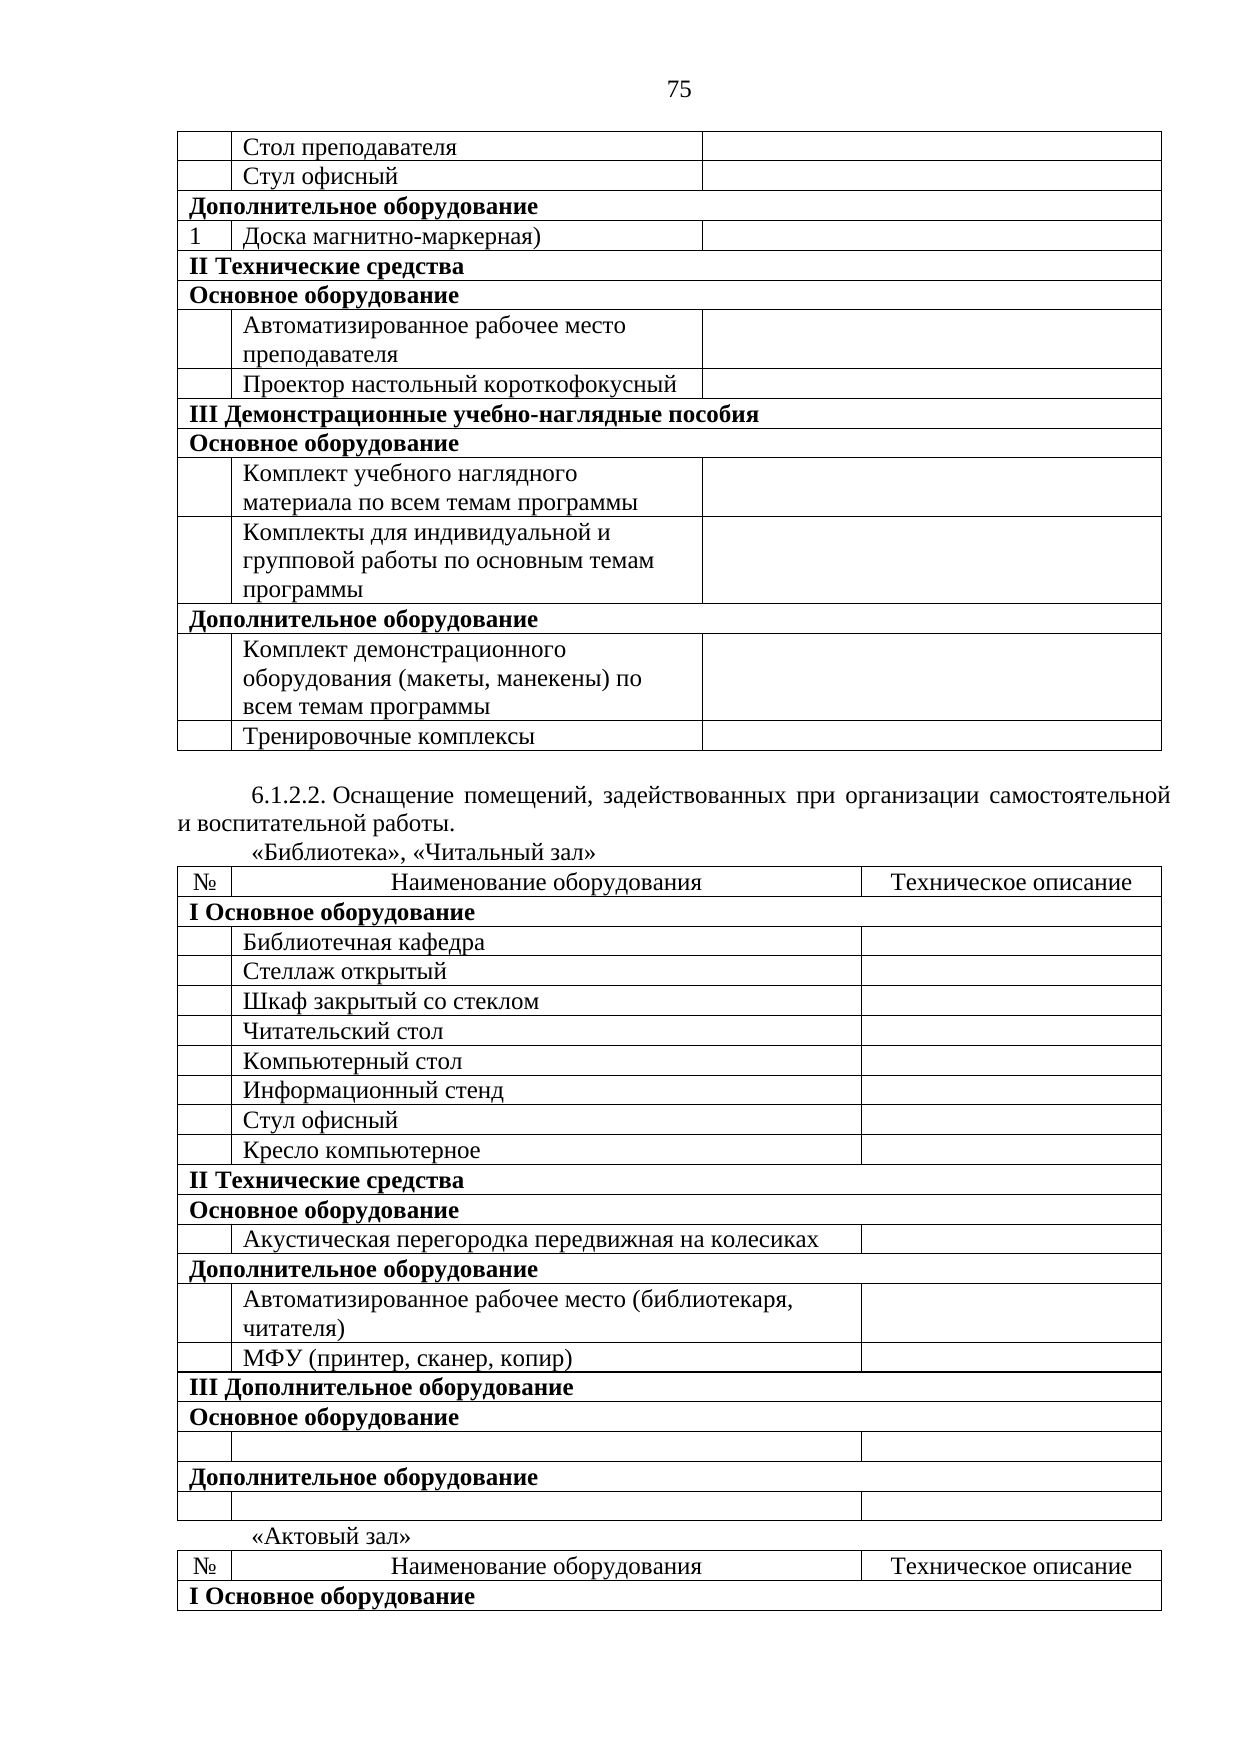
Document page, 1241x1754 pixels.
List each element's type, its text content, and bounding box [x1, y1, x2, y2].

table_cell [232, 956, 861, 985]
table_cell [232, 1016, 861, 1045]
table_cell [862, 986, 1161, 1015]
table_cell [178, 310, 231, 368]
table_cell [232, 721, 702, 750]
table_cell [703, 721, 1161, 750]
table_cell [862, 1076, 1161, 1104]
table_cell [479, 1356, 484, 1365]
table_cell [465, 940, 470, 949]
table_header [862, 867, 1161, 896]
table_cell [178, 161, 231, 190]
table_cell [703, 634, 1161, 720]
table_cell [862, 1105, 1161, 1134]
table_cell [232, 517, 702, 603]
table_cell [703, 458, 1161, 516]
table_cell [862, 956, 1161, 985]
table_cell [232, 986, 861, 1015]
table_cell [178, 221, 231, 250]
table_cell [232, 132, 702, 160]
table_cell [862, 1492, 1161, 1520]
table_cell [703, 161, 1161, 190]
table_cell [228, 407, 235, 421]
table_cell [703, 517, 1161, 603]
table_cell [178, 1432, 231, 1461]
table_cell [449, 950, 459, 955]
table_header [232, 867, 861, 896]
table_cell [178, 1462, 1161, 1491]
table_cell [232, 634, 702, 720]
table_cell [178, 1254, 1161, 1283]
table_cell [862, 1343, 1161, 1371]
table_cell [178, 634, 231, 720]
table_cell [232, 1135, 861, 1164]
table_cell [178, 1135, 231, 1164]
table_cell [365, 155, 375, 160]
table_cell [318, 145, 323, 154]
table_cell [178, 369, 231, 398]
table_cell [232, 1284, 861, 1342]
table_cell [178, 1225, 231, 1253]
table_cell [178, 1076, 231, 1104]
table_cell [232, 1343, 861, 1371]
text «Библиотека», «Читальный зал» [177, 837, 1181, 866]
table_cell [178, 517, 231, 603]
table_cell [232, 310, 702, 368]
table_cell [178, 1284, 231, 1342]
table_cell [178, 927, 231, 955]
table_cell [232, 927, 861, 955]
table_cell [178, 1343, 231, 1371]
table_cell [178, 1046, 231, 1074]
text «Актовый зал» [177, 1521, 1181, 1550]
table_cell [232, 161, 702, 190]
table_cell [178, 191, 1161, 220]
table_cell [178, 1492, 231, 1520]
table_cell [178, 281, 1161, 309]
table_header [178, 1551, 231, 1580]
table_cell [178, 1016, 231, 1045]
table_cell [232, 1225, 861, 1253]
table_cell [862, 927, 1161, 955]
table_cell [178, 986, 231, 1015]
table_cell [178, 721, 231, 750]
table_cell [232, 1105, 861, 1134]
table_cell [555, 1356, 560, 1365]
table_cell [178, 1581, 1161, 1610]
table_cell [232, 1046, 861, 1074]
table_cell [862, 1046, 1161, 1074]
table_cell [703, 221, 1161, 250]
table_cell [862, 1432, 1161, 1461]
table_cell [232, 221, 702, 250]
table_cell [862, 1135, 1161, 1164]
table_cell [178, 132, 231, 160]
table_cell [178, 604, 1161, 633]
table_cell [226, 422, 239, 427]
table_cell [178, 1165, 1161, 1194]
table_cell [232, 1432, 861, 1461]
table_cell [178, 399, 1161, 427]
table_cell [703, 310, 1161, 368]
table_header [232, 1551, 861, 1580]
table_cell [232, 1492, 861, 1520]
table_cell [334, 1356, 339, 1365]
text 6.1.2.2. Оснащение помещений, задействованных при организации самостоятельной и воспитательной работы. [177, 780, 1181, 837]
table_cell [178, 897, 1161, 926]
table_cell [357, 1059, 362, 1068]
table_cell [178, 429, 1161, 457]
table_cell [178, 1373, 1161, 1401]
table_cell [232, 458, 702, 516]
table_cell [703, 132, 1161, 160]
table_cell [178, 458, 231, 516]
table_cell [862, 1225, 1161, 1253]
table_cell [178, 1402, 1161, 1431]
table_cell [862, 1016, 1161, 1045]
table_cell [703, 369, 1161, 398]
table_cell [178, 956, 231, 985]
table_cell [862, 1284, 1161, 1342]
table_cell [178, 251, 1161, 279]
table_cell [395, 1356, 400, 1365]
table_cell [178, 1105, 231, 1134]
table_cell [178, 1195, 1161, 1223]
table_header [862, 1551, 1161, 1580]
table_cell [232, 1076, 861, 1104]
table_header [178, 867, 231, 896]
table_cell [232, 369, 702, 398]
